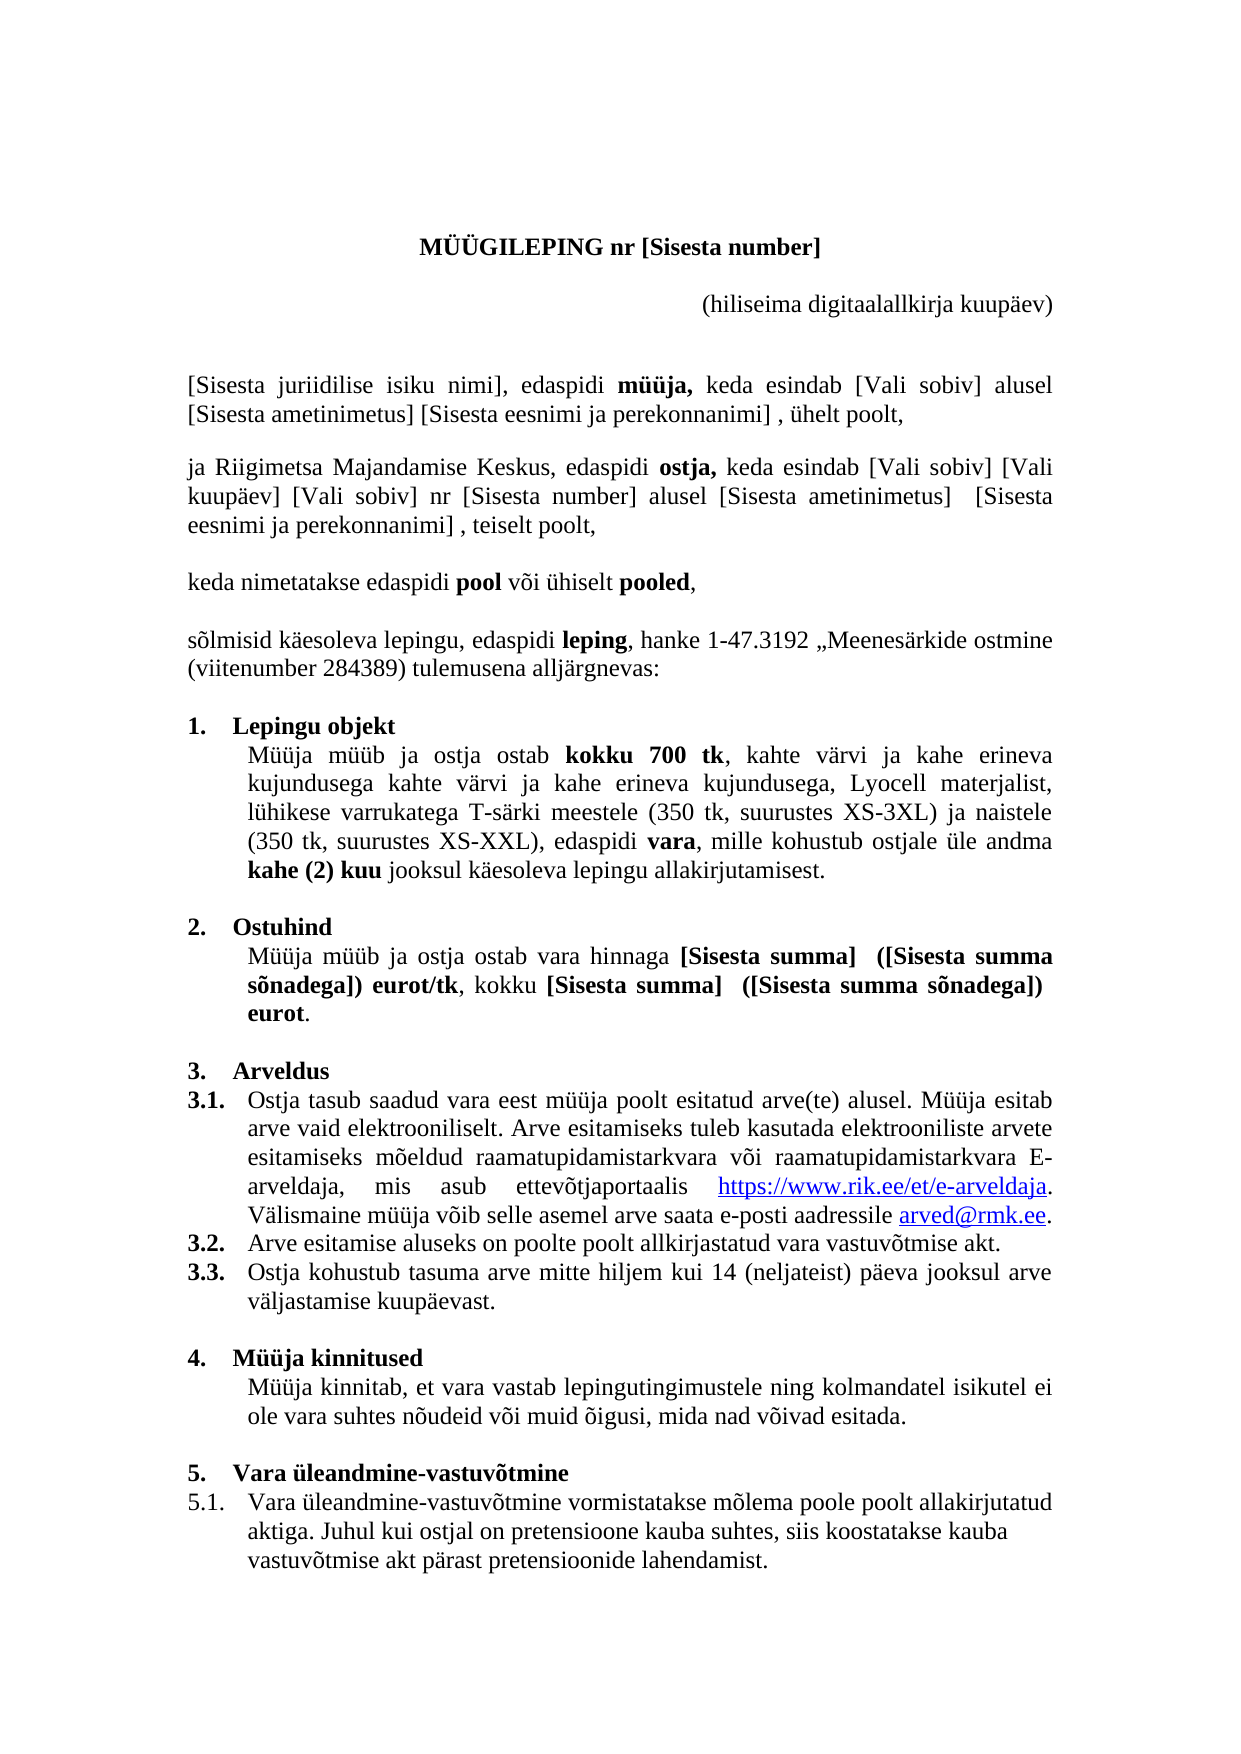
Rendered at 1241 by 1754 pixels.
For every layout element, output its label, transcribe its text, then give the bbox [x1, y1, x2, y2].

text , edaspidi müüja, keda esindab [Vali sobiv] alusel , ühelt poolt, [187, 371, 1053, 428]
text Vara üleandmine-vastuvõtmine [187, 1458, 1053, 1487]
text keda nimetatakse edaspidi pool või ühiselt pooled, [187, 567, 1053, 596]
text Lepingu objekt [187, 711, 1053, 740]
text (hiliseima digitaalallkirja kuupäev) [187, 289, 1053, 318]
text MÜÜGILEPING nr [187, 232, 1053, 260]
text Vara üleandmine-vastuvõtmine vormistatakse mõlema poole poolt allakirjutatud aktiga. Juhul kui ostjal on pretensioone kauba suhtes, siis koostatakse kauba vastuvõtmise akt pärast pretensioonide lahendamist. [187, 1487, 1053, 1573]
list Müüja müüb ja ostja ostab vara hinnaga (eurot/tk, kokku (eurot. [247, 941, 1053, 1027]
text Müüja kinnitused [187, 1343, 1053, 1372]
text Arveldus [187, 1056, 1053, 1085]
text Ostuhind [187, 912, 1053, 941]
text Ostja kohustub tasuma arve mitte hiljem kui 14 (neljateist) päeva jooksul arve väljastamise kuupäevast. [187, 1257, 1053, 1315]
list Müüja kinnitab, et vara vastab lepingutingimustele ning kolmandatel isikutel ei ole vara suhtes nõudeid või muid õigusi, mida nad võivad esitada. [247, 1372, 1053, 1430]
text sõlmisid käesoleva lepingu, edaspidi leping, 1-47.3192 „Meenesärkide ostmine (viitenumber 284389) tulemusena alljärgnevas: [187, 625, 1053, 682]
text ja Riigimetsa Majandamise Keskus, edaspidi ostja, keda esindab nr alusel , teiselt poolt, [187, 452, 1053, 538]
list Müüja müüb ja ostja ostab kokku 700 tk, kahte värvi ja kahe erineva kujundusega kahte värvi ja kahe erineva kujundusega, Lyocell materjalist, lühikese varrukatega T-särki meestele (350 tk, suurustes XS-3XL) ja naistele (350 tk, suurustes XS-XXL), edaspidi vara, mille kohustub ostjale üle andma kahe (2) kuu jooksul käesoleva lepingu allakirjutamisest. [247, 740, 1053, 883]
text Arve esitamise aluseks on poolte poolt allkirjastatud vara vastuvõtmise akt. [187, 1228, 1053, 1257]
text Ostja tasub saadud vara eest müüja poolt esitatud arve(te) alusel. Müüja esitab arve vaid elektrooniliselt. Arve esitamiseks tuleb kasutada elektrooniliste arvete esitamiseks mõeldud raamatupidamistarkvara või raamatupidamistarkvara E-arveldaja, mis asub ettevõtjaportaalis https://www.rik.ee/et/e-arveldaja. Välismaine müüja võib selle asemel arve saata e-posti aadressile arved@rmk.ee. [187, 1085, 1053, 1228]
